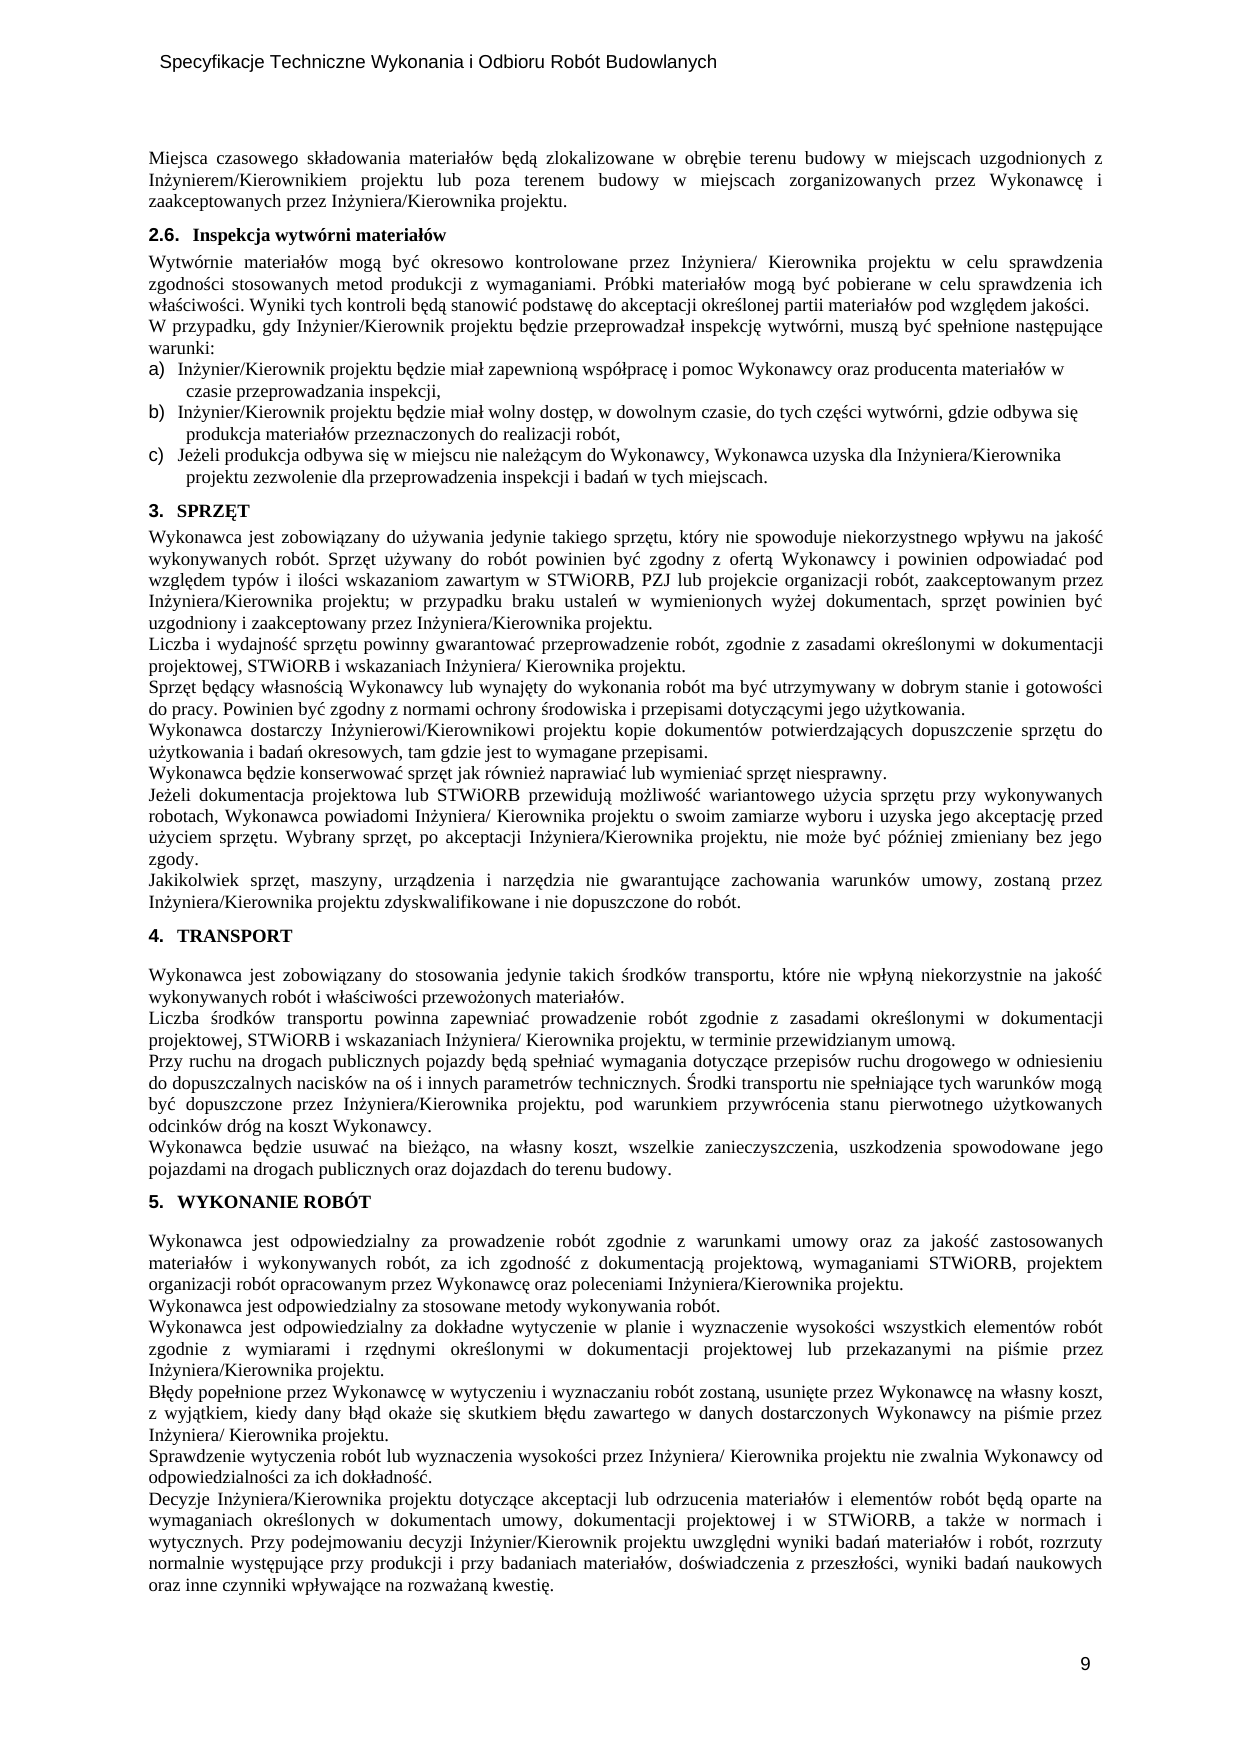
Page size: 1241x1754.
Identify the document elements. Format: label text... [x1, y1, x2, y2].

list WYKONANIE ROBÓT [148, 1194, 1104, 1213]
text Błędy popełnione przez Wykonawcę w wytyczeniu i wyznaczaniu robót zostaną, usunięte przez Wykonawcę na własny koszt, z wyjątkiem, kiedy dany błąd okaże się skutkiem błędu zawartego w danych dostarczonych Wykonawcy na piśmie przez Inżyniera/ Kierownika projektu. [148, 1381, 1104, 1445]
text Wykonawca jest odpowiedzialny za prowadzenie robót zgodnie z warunkami umowy oraz za jakość zastosowanych materiałów i wykonywanych robót, za ich zgodność z dokumentacją projektową, wymaganiami STWiORB, projektem organizacji robót opracowanym przez Wykonawcę oraz poleceniami Inżyniera/Kierownika projektu. [148, 1231, 1104, 1295]
text Wykonawca będzie konserwować sprzęt jak również naprawiać lub wymieniać sprzęt niesprawny. [148, 762, 1104, 784]
text Jeżeli dokumentacja projektowa lub STWiORB przewidują możliwość wariantowego użycia sprzętu przy wykonywanych robotach, Wykonawca powiadomi Inżyniera/ Kierownika projektu o swoim zamiarze wyboru i uzyska jego akceptację przed użyciem sprzętu. Wybrany sprzęt, po akceptacji Inżyniera/Kierownika projektu, nie może być później zmieniany bez jego zgody. [148, 784, 1104, 870]
list Jeżeli produkcja odbywa się w miejscu nie należącym do Wykonawcy, Wykonawca uzyska dla Inżyniera/Kierownika projektu zezwolenie dla przeprowadzenia inspekcji i badań w tych miejscach. [148, 444, 1104, 487]
text Decyzje Inżyniera/Kierownika projektu dotyczące akceptacji lub odrzucenia materiałów i elementów robót będą oparte na wymaganiach określonych w dokumentach umowy, dokumentacji projektowej i w STWiORB, a także w normach i wytycznych. Przy podejmowaniu decyzji Inżynier/Kierownik projektu uwzględni wyniki badań materiałów i robót, rozrzuty normalnie występujące przy produkcji i przy badaniach materiałów, doświadczenia z przeszłości, wyniki badań naukowych oraz inne czynniki wpływające na rozważaną kwestię. [148, 1488, 1104, 1596]
text Miejsca czasowego składowania materiałów będą zlokalizowane w obrębie terenu budowy w miejscach uzgodnionych z Inżynierem/Kierownikiem projektu lub poza terenem budowy w miejscach zorganizowanych przez Wykonawcę i zaakceptowanych przez Inżyniera/Kierownika projektu. [148, 148, 1104, 212]
list SPRZĘT [148, 502, 1104, 521]
text Wykonawca jest odpowiedzialny za dokładne wytyczenie w planie i wyznaczenie wysokości wszystkich elementów robót zgodnie z wymiarami i rzędnymi określonymi w dokumentacji projektowej lub przekazanymi na piśmie przez Inżyniera/Kierownika projektu. [148, 1317, 1104, 1381]
list Inspekcja wytwórni materiałów [148, 227, 1104, 245]
text Przy ruchu na drogach publicznych pojazdy będą spełniać wymagania dotyczące przepisów ruchu drogowego w odniesieniu do dopuszczalnych nacisków na oś i innych parametrów technicznych. Środki transportu nie spełniające tych warunków mogą być dopuszczone przez Inżyniera/Kierownika projektu, pod warunkiem przywrócenia stanu pierwotnego użytkowanych odcinków dróg na koszt Wykonawcy. [148, 1051, 1104, 1136]
text Sprzęt będący własnością Wykonawcy lub wynajęty do wykonania robót ma być utrzymywany w dobrym stanie i gotowości do pracy. Powinien być zgodny z normami ochrony środowiska i przepisami dotyczącymi jego użytkowania. [148, 677, 1104, 719]
list Inżynier/Kierownik projektu będzie miał wolny dostęp, w dowolnym czasie, do tych części wytwórni, gdzie odbywa się produkcja materiałów przeznaczonych do realizacji robót, [148, 402, 1104, 444]
list Inżynier/Kierownik projektu będzie miał zapewnioną współpracę i pomoc Wykonawcy oraz producenta materiałów w czasie przeprowadzania inspekcji, [148, 359, 1104, 402]
text Wytwórnie materiałów mogą być okresowo kontrolowane przez Inżyniera/ Kierownika projektu w celu sprawdzenia zgodności stosowanych metod produkcji z wymaganiami. Próbki materiałów mogą być pobierane w celu sprawdzenia ich właściwości. Wyniki tych kontroli będą stanowić podstawę do akceptacji określonej partii materiałów pod względem jakości. [148, 251, 1104, 316]
text Liczba i wydajność sprzętu powinny gwarantować przeprowadzenie robót, zgodnie z zasadami określonymi w dokumentacji projektowej, STWiORB i wskazaniach Inżyniera/ Kierownika projektu. [148, 634, 1104, 677]
text Wykonawca jest odpowiedzialny za stosowane metody wykonywania robót. [148, 1295, 1104, 1317]
text Wykonawca będzie usuwać na bieżąco, na własny koszt, wszelkie zanieczyszczenia, uszkodzenia spowodowane jego pojazdami na drogach publicznych oraz dojazdach do terenu budowy. [148, 1136, 1104, 1179]
text Jakikolwiek sprzęt, maszyny, urządzenia i narzędzia nie gwarantujące zachowania warunków umowy, zostaną przez Inżyniera/Kierownika projektu zdyskwalifikowane i nie dopuszczone do robót. [148, 870, 1104, 913]
text W przypadku, gdy Inżynier/Kierownik projektu będzie przeprowadzał inspekcję wytwórni, muszą być spełnione następujące warunki: [148, 316, 1104, 359]
text Sprawdzenie wytyczenia robót lub wyznaczenia wysokości przez Inżyniera/ Kierownika projektu nie zwalnia Wykonawcy od odpowiedzialności za ich dokładność. [148, 1445, 1104, 1488]
text Wykonawca jest zobowiązany do stosowania jedynie takich środków transportu, które nie wpłyną niekorzystnie na jakość wykonywanych robót i właściwości przewożonych materiałów. [148, 965, 1104, 1008]
text Wykonawca dostarczy Inżynierowi/Kierownikowi projektu kopie dokumentów potwierdzających dopuszczenie sprzętu do użytkowania i badań okresowych, tam gdzie jest to wymagane przepisami. [148, 719, 1104, 762]
list TRANSPORT [148, 927, 1104, 946]
text Liczba środków transportu powinna zapewniać prowadzenie robót zgodnie z zasadami określonymi w dokumentacji projektowej, STWiORB i wskazaniach Inżyniera/ Kierownika projektu, w terminie przewidzianym umową. [148, 1008, 1104, 1051]
text Wykonawca jest zobowiązany do używania jedynie takiego sprzętu, który nie spowoduje niekorzystnego wpływu na jakość wykonywanych robót. Sprzęt używany do robót powinien być zgodny z ofertą Wykonawcy i powinien odpowiadać pod względem typów i ilości wskazaniom zawartym w STWiORB, PZJ lub projekcie organizacji robót, zaakceptowanym przez Inżyniera/Kierownika projektu; w przypadku braku ustaleń w wymienionych wyżej dokumentach, sprzęt powinien być uzgodniony i zaakceptowany przez Inżyniera/Kierownika projektu. [148, 526, 1104, 634]
